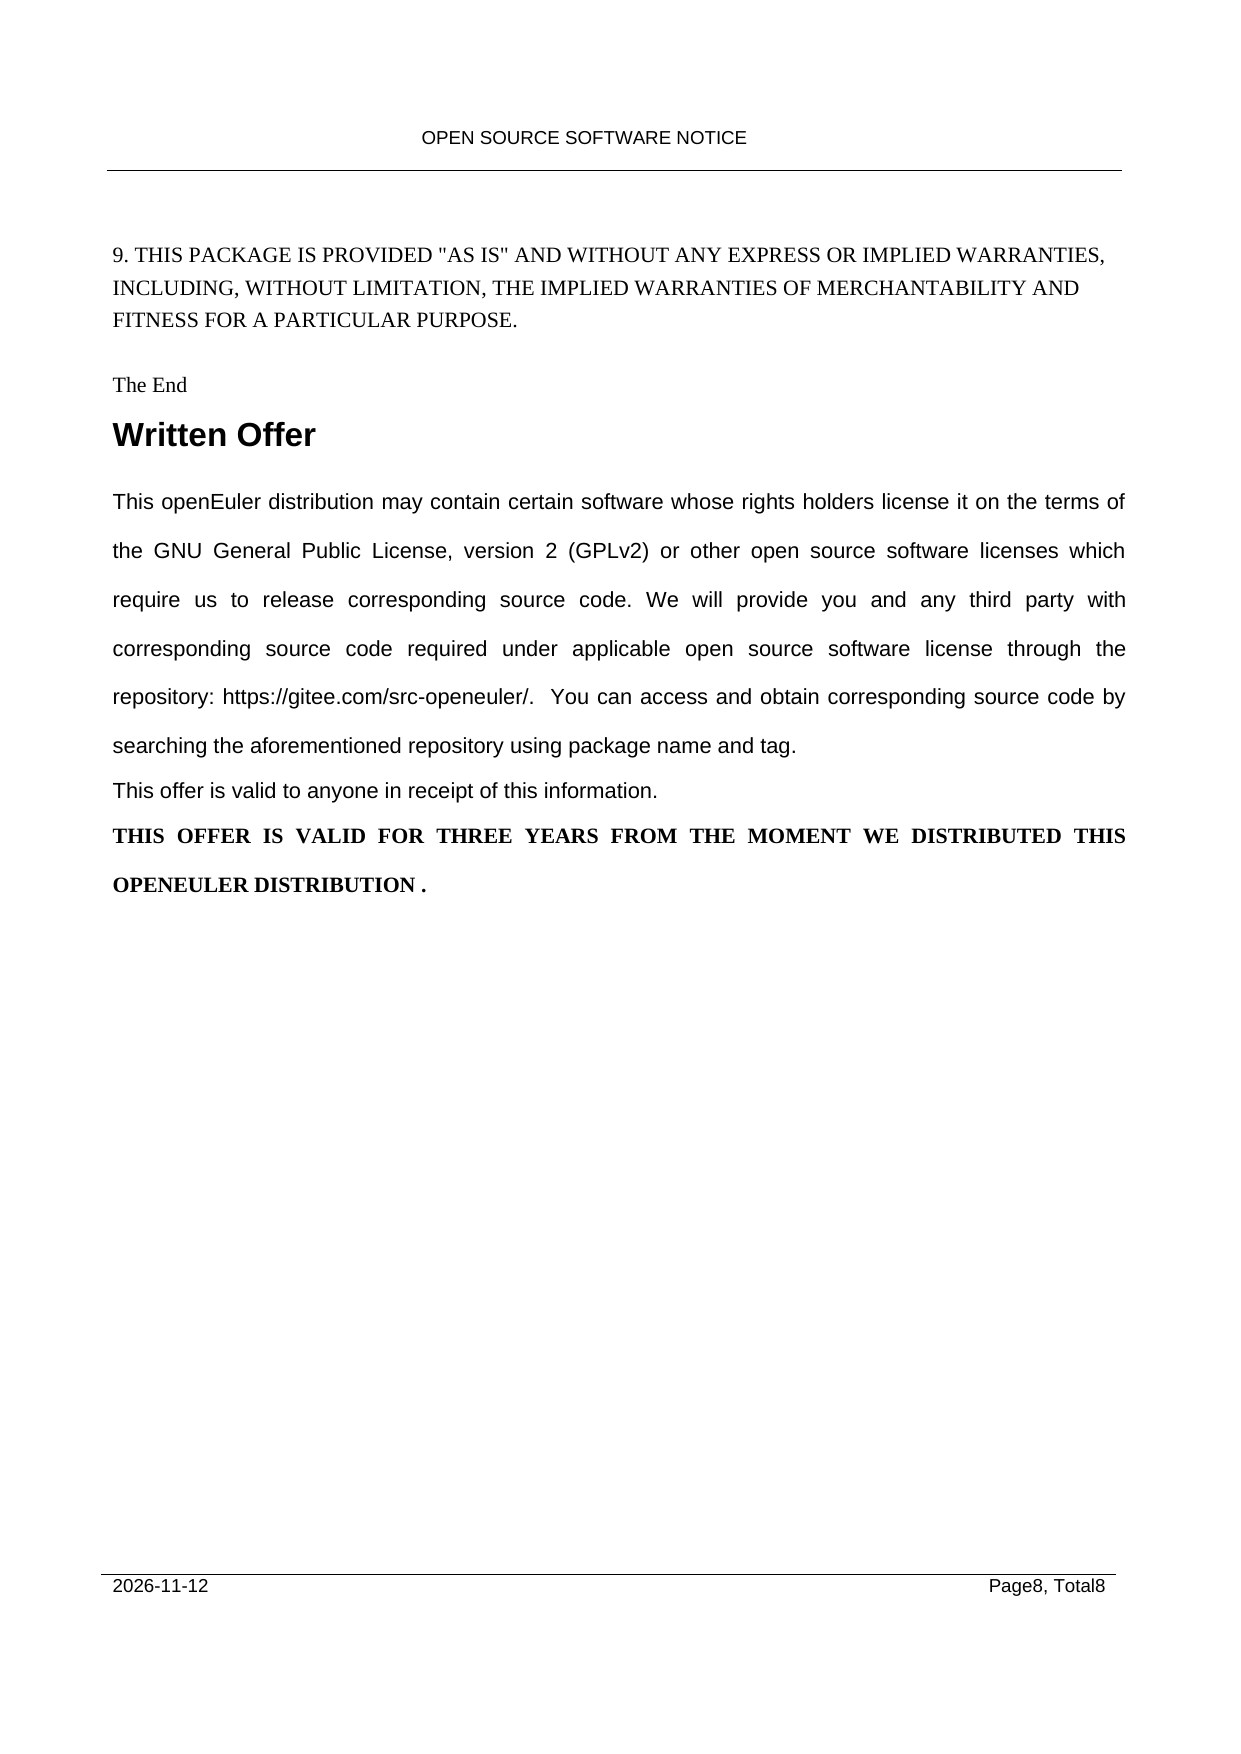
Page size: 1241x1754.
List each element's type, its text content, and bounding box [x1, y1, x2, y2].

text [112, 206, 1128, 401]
text Written Offer [112, 401, 1128, 466]
text THIS OFFER IS VALID FOR THREE YEARS FROM THE MOMENT WE DISTRIBUTED THIS OPENEULER DISTRIBUTION . [112, 819, 1128, 901]
text This offer is valid to anyone in receipt of this information. [112, 774, 1128, 807]
text This openEuler distribution may contain certain software whose rights holders license it on the terms of the GNU General Public License, version 2 (GPLv2) or other open source software licenses which require us to release corresponding source code. We will provide you and any third party with corresponding source code required under applicable open source software license through the repository: https://gitee.com/src-openeuler/. You can access and obtain corresponding source code by searching the aforementioned repository using package name and tag. [112, 486, 1128, 762]
